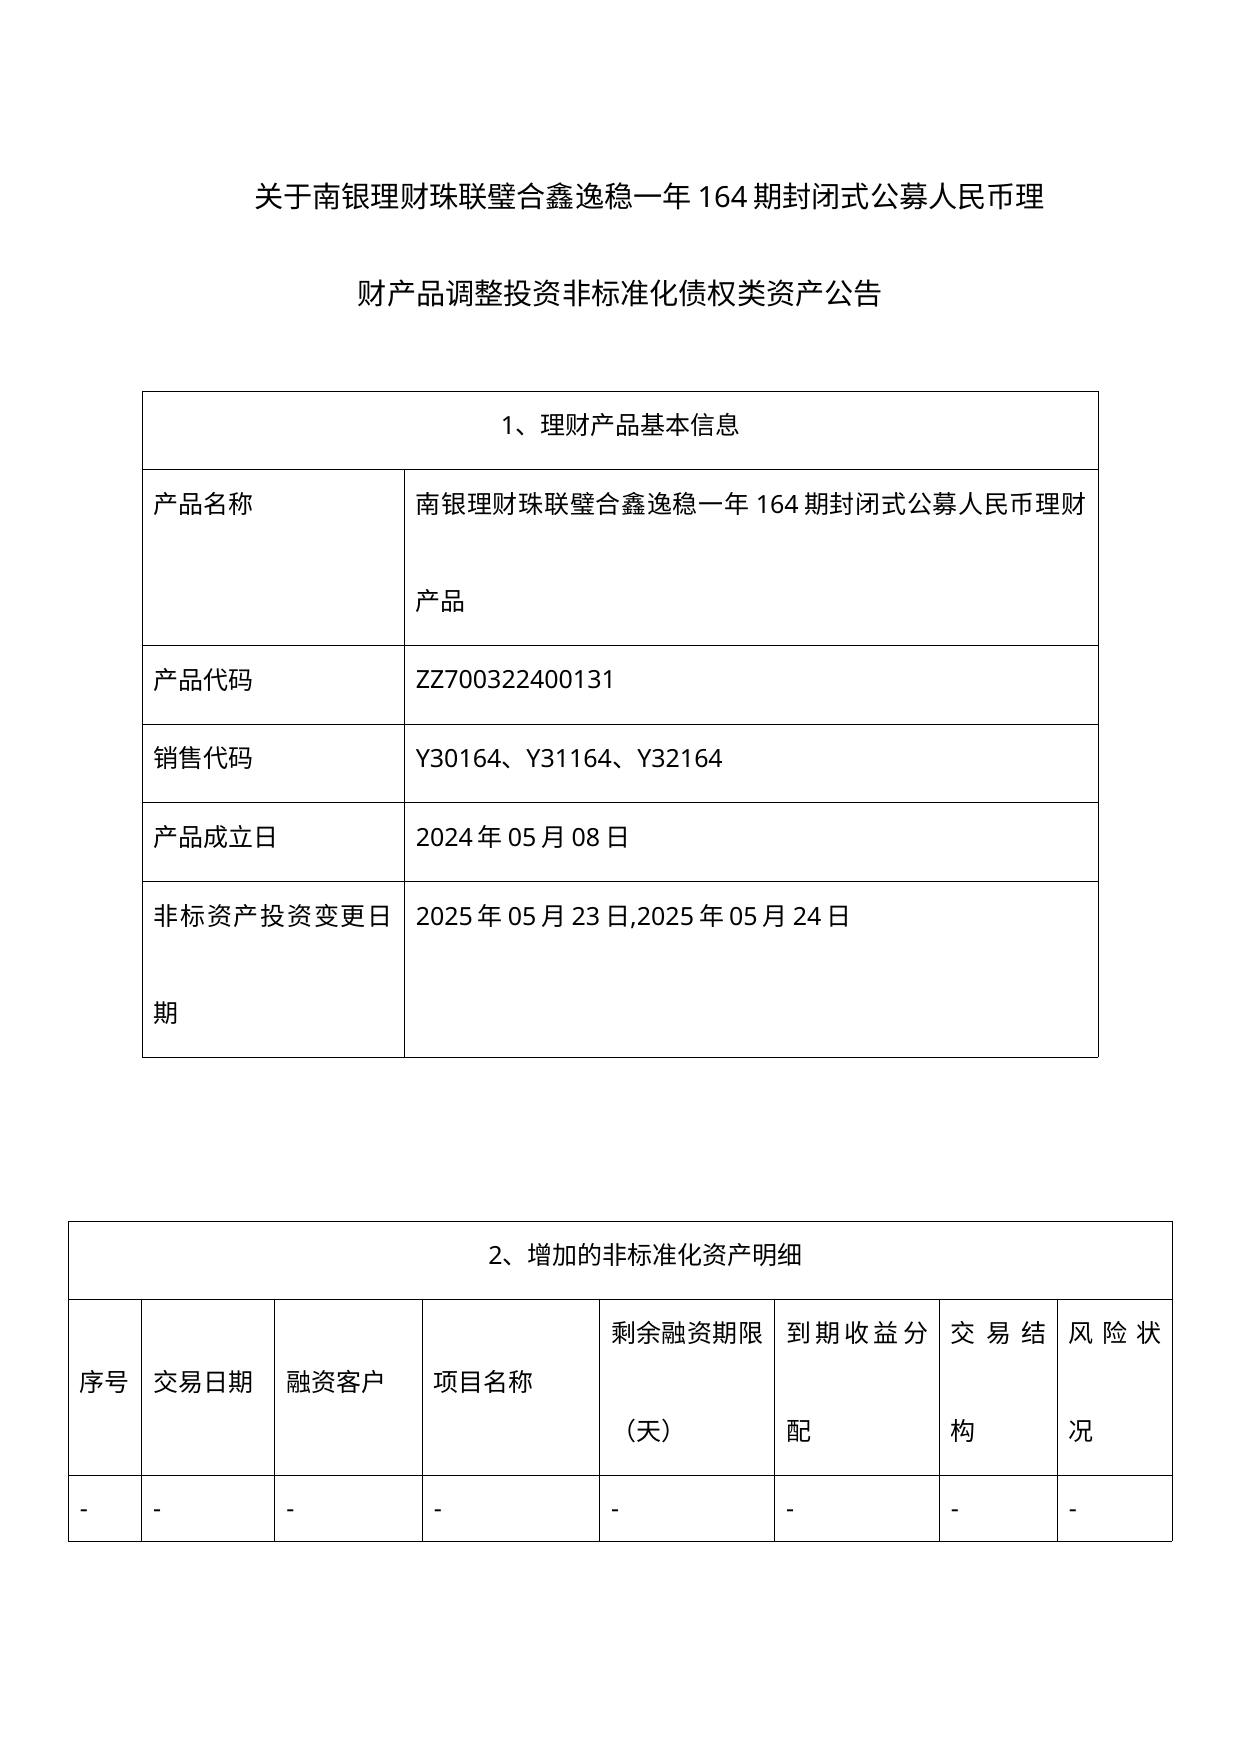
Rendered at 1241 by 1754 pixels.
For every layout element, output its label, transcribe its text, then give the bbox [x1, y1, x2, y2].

table_cell - [775, 1476, 939, 1541]
table_cell 2025年05月23日,2025年05月24日 [405, 882, 1098, 1057]
table_cell 融资客户 [275, 1300, 422, 1474]
table_cell 产品名称 [143, 470, 404, 645]
table_cell - [423, 1476, 599, 1541]
table_cell 产品代码 [143, 646, 404, 723]
table_cell - [142, 1476, 274, 1541]
table_cell - [69, 1476, 141, 1541]
table_cell 交易日期 [142, 1300, 274, 1474]
table_cell 项目名称 [423, 1300, 599, 1474]
table_cell - [600, 1476, 774, 1541]
table_cell 交易结构 [940, 1300, 1057, 1474]
table_cell - [1058, 1476, 1172, 1541]
table_cell 2024年05月08日 [405, 803, 1098, 881]
table_cell - [940, 1476, 1057, 1541]
table_cell 风险状况 [1058, 1300, 1172, 1474]
table_cell - [275, 1476, 422, 1541]
table_cell 南银理财珠联璧合鑫逸稳一年164期封闭式公募人民币理财产品 [405, 470, 1098, 645]
table_cell 非标资产投资变更日期 [143, 882, 404, 1057]
table_cell Y30164、Y31164、Y32164 [405, 725, 1098, 802]
text 关于南银理财珠联璧合鑫逸稳一年164期封闭式公募人民币理财产品调整投资非标准化债权类资产公告 [187, 162, 1053, 324]
table_cell 序号 [69, 1300, 141, 1474]
table_cell ZZ700322400131 [405, 646, 1098, 723]
table_cell 到期收益分配 [775, 1300, 939, 1474]
table_header 1、理财产品基本信息 [143, 392, 1098, 469]
table_header 2、增加的非标准化资产明细 [69, 1222, 1172, 1298]
table_cell 产品成立日 [143, 803, 404, 881]
table_cell 销售代码 [143, 725, 404, 802]
table_cell 剩余融资期限（天） [600, 1300, 774, 1474]
